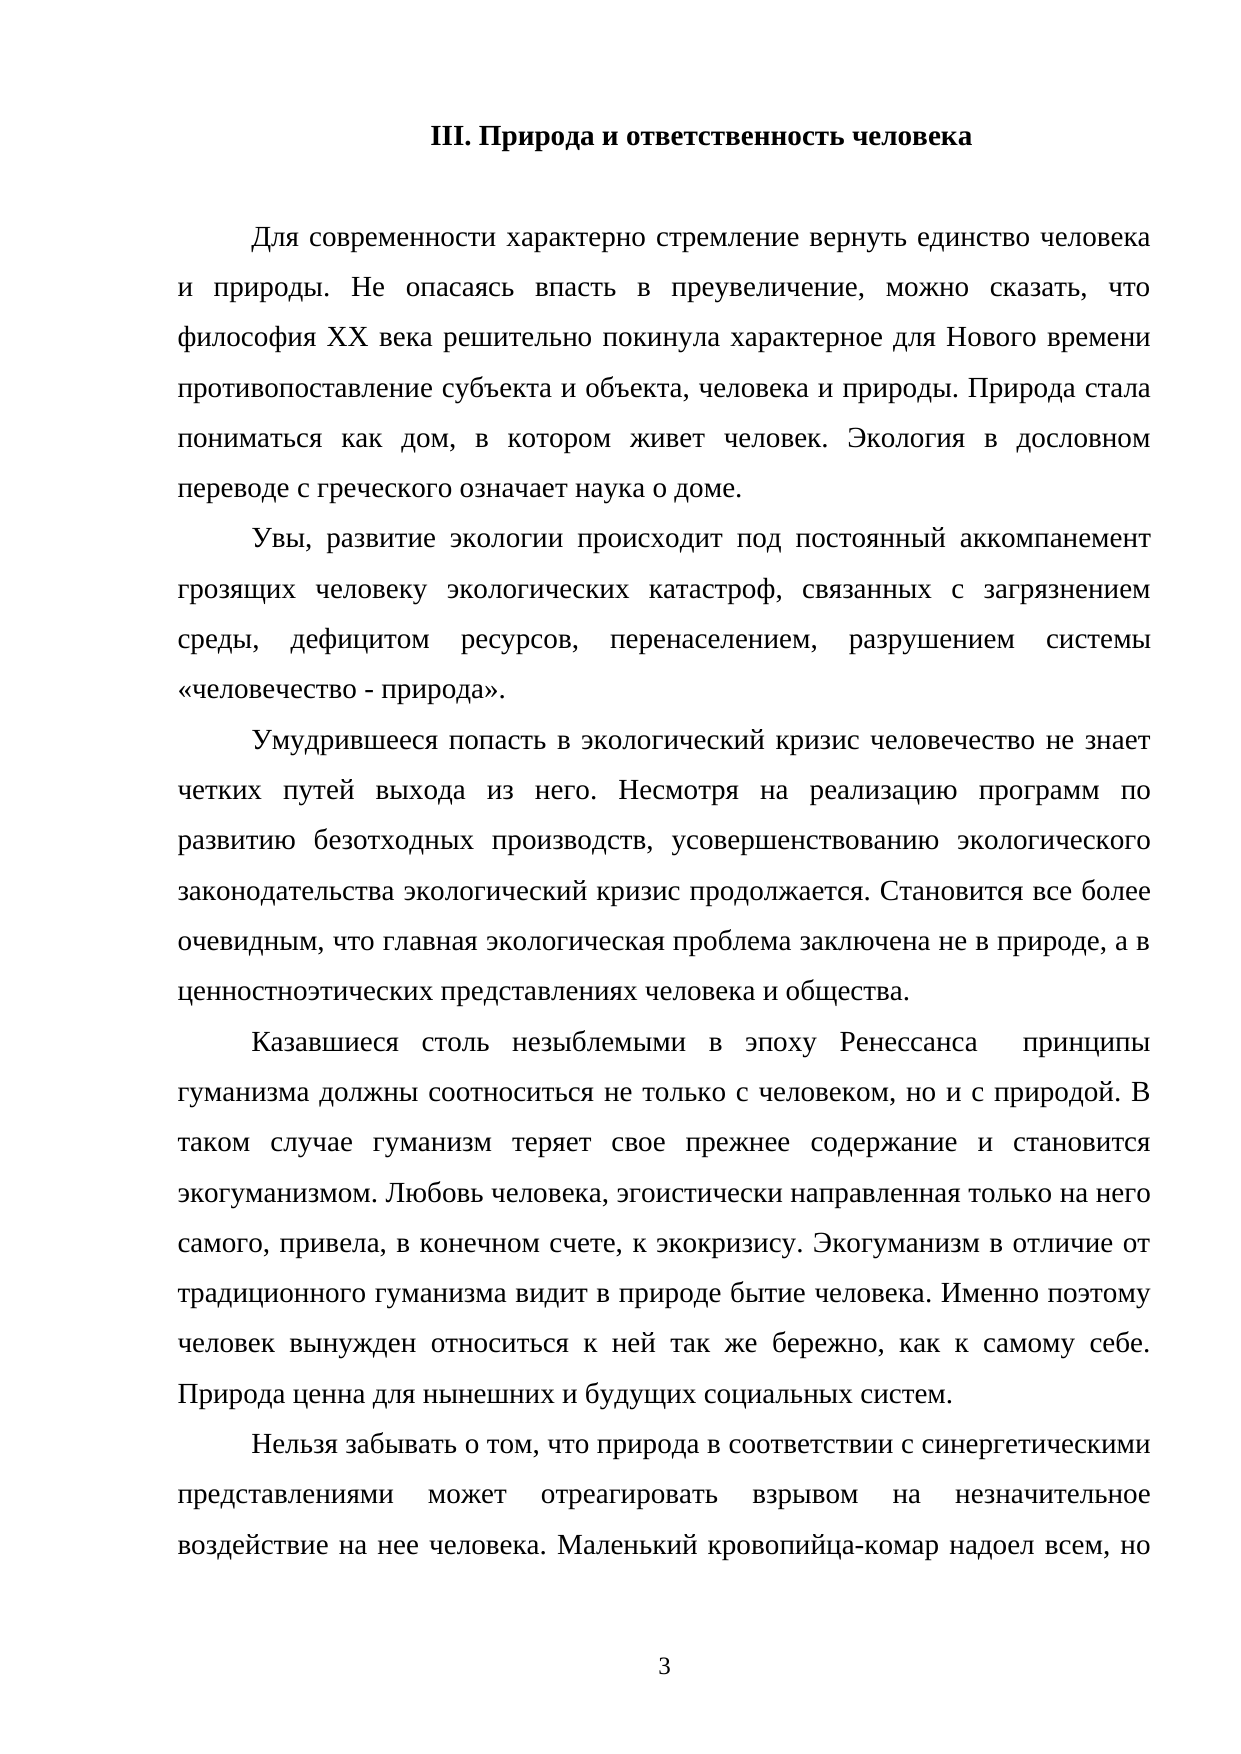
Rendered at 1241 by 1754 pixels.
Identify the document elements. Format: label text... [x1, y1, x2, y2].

text Для современности характерно стремление вернуть единство человека и природы. Не опасаясь впасть в преувеличение, можно сказать, что философия ХХ века решительно покинула характерное для Нового времени противопоставление субъекта и объекта, человека и природы. Природа стала пониматься как дом, в котором живет человек. Экология в дословном переводе с греческого означает наука о доме. [177, 219, 1152, 504]
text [177, 1426, 1152, 1560]
text Увы, развитие экологии происходит под постоянный аккомпанемент грозящих человеку экологических катастроф, связанных с загрязнением среды, дефицитом ресурсов, перенаселением, разрушением системы «человечество - природа». [177, 521, 1152, 705]
text III. Природа и ответственность человека [177, 118, 1152, 152]
text Умудрившееся попасть в экологический кризис человечество не знает четких путей выхода из него. Несмотря на реализацию программ по развитию безотходных производств, усовершенствованию экологического законодательства экологический кризис продолжается. Становится все более очевидным, что главная экологическая проблема заключена не в природе, а в ценностноэтических представлениях человека и общества. [177, 722, 1152, 1007]
text Казавшиеся столь незыблемыми в эпоху Ренессанса принципы гуманизма должны соотноситься не только с человеком, но и с природой. В таком случае гуманизм теряет свое прежнее содержание и становится экогуманизмом. Любовь человека, эгоистически направленная только на него самого, привела, в конечном счете, к экокризису. Экогуманизм в отличие от традиционного гуманизма видит в природе бытие человека. Именно поэтому человек вынужден относиться к ней так же бережно, как к самому себе. Природа ценна для нынешних и будущих социальных систем. [177, 1024, 1152, 1409]
